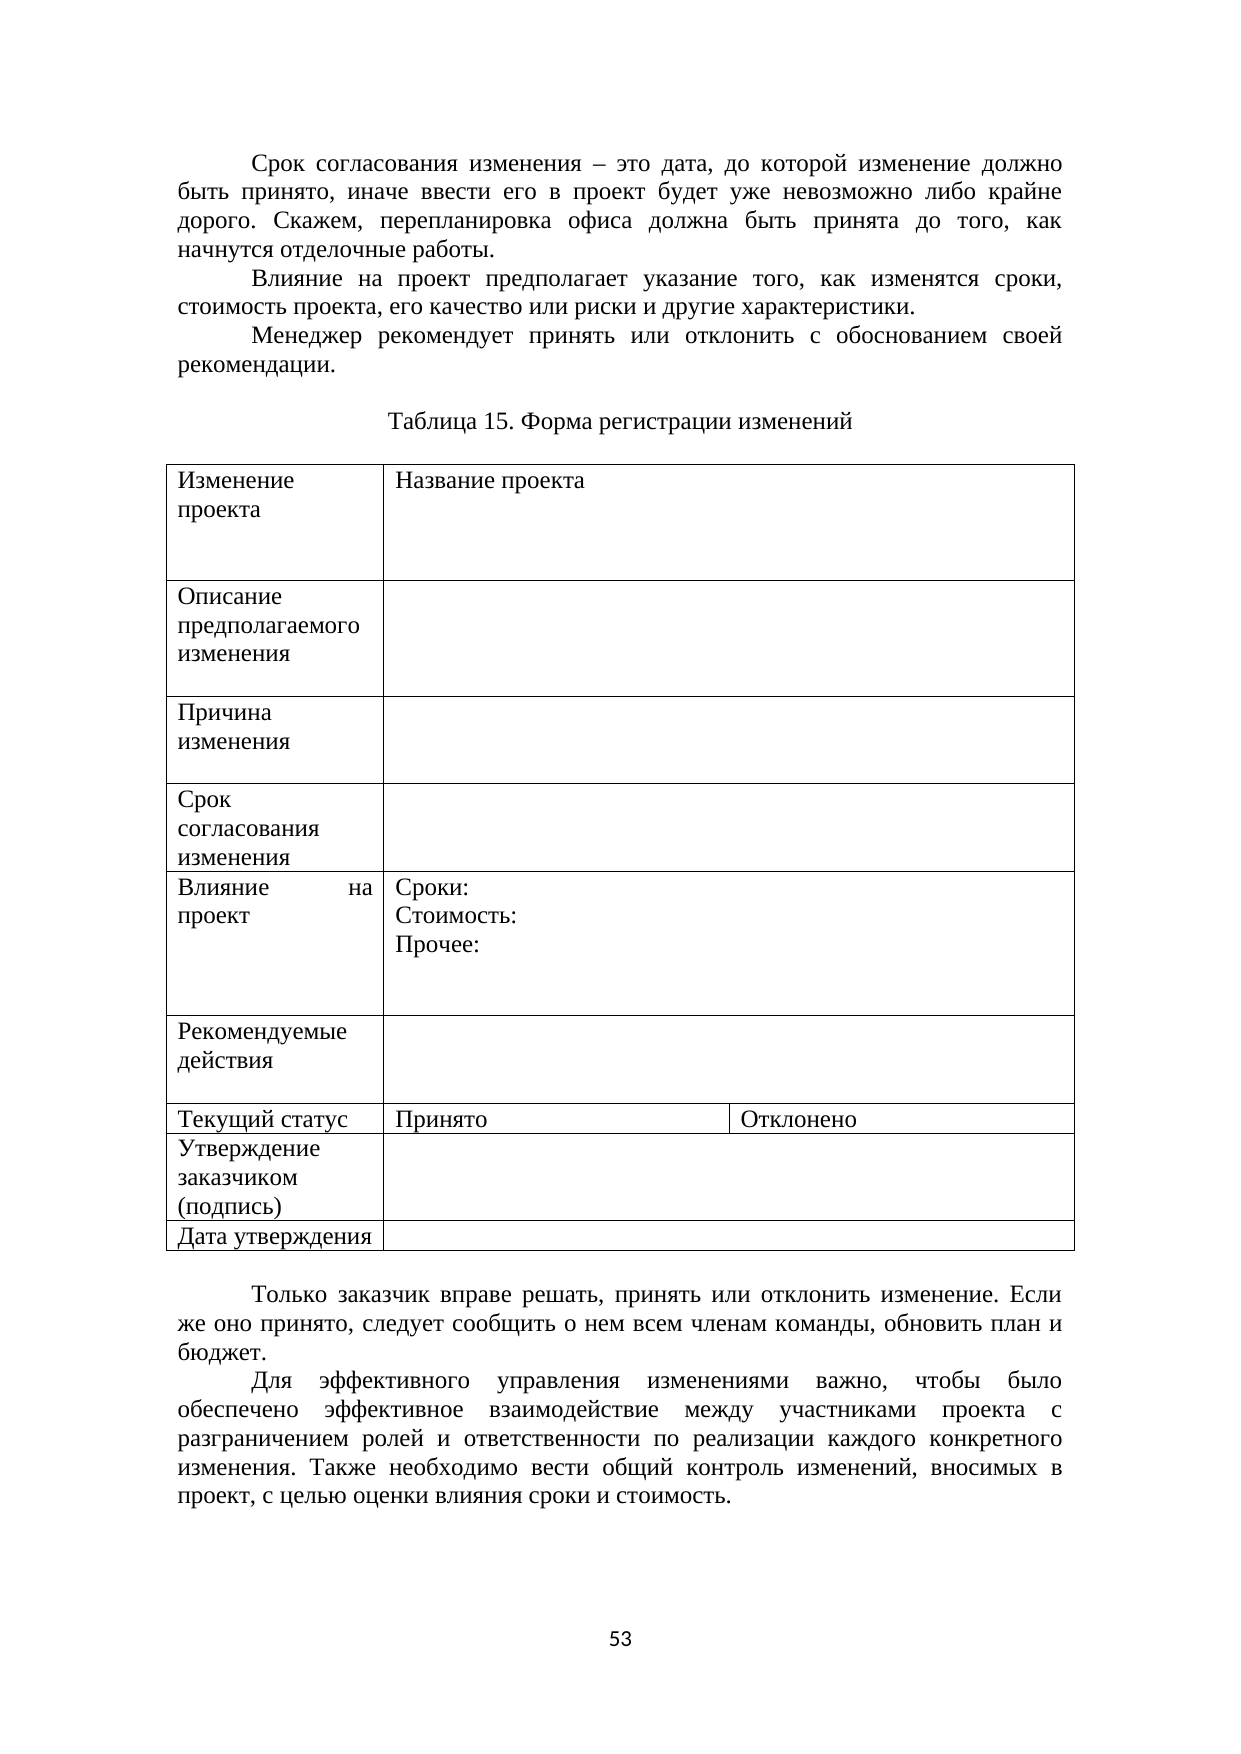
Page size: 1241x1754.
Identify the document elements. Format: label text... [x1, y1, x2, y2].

table_cell Описание предполагаемого изменения [167, 581, 383, 696]
table_cell [384, 697, 1074, 783]
text Срок согласования изменения – это дата, до которой изменение должно быть принято, иначе ввести его в проект будет уже невозможно либо крайне дорого. Скажем, перепланировка офиса должна быть принята до того, как начнутся отделочные работы. [177, 148, 1063, 263]
table_cell Срок согласования изменения [167, 784, 383, 871]
table_cell [384, 1221, 1074, 1249]
table_cell [384, 581, 1074, 696]
text Только заказчик вправе решать, принять или отклонить изменение. Если же оно принято, следует сообщить о нем всем членам команды, обновить план и бюджет. [177, 1279, 1063, 1366]
text Влияние на проект предполагает указание того, как изменятся сроки, стоимость проекта, его качество или риски и другие характеристики. [177, 263, 1063, 320]
table_cell Отклонено [730, 1104, 1074, 1132]
table_cell Сроки: Стоимость: Прочее: [384, 872, 1074, 1015]
table_cell [384, 1134, 1074, 1220]
table_cell Влияние на проект [167, 872, 383, 1015]
table_cell Рекомендуемые действия [167, 1016, 383, 1103]
table_cell [384, 784, 1074, 871]
table_cell Принято [384, 1104, 729, 1132]
text Менеджер рекомендует принять или отклонить с обоснованием своей рекомендации. [177, 320, 1063, 378]
table_header Название проекта [384, 465, 1074, 580]
table_cell Дата утверждения [167, 1221, 383, 1249]
table_cell Утверждение заказчиком (подпись) [167, 1134, 383, 1220]
text Для эффективного управления изменениями важно, чтобы было обеспечено эффективное взаимодействие между участниками проекта с разграничением ролей и ответственности по реализации каждого конкретного изменения. Также необходимо вести общий контроль изменений, вносимых в проект, с целью оценки влияния сроки и стоимость. [177, 1366, 1063, 1509]
table_cell [384, 1016, 1074, 1103]
table_header Изменение проекта [167, 465, 383, 580]
table_cell Причина изменения [167, 697, 383, 783]
table_cell Текущий статус [167, 1104, 383, 1132]
text Таблица 15. Форма регистрации изменений [177, 406, 1063, 435]
